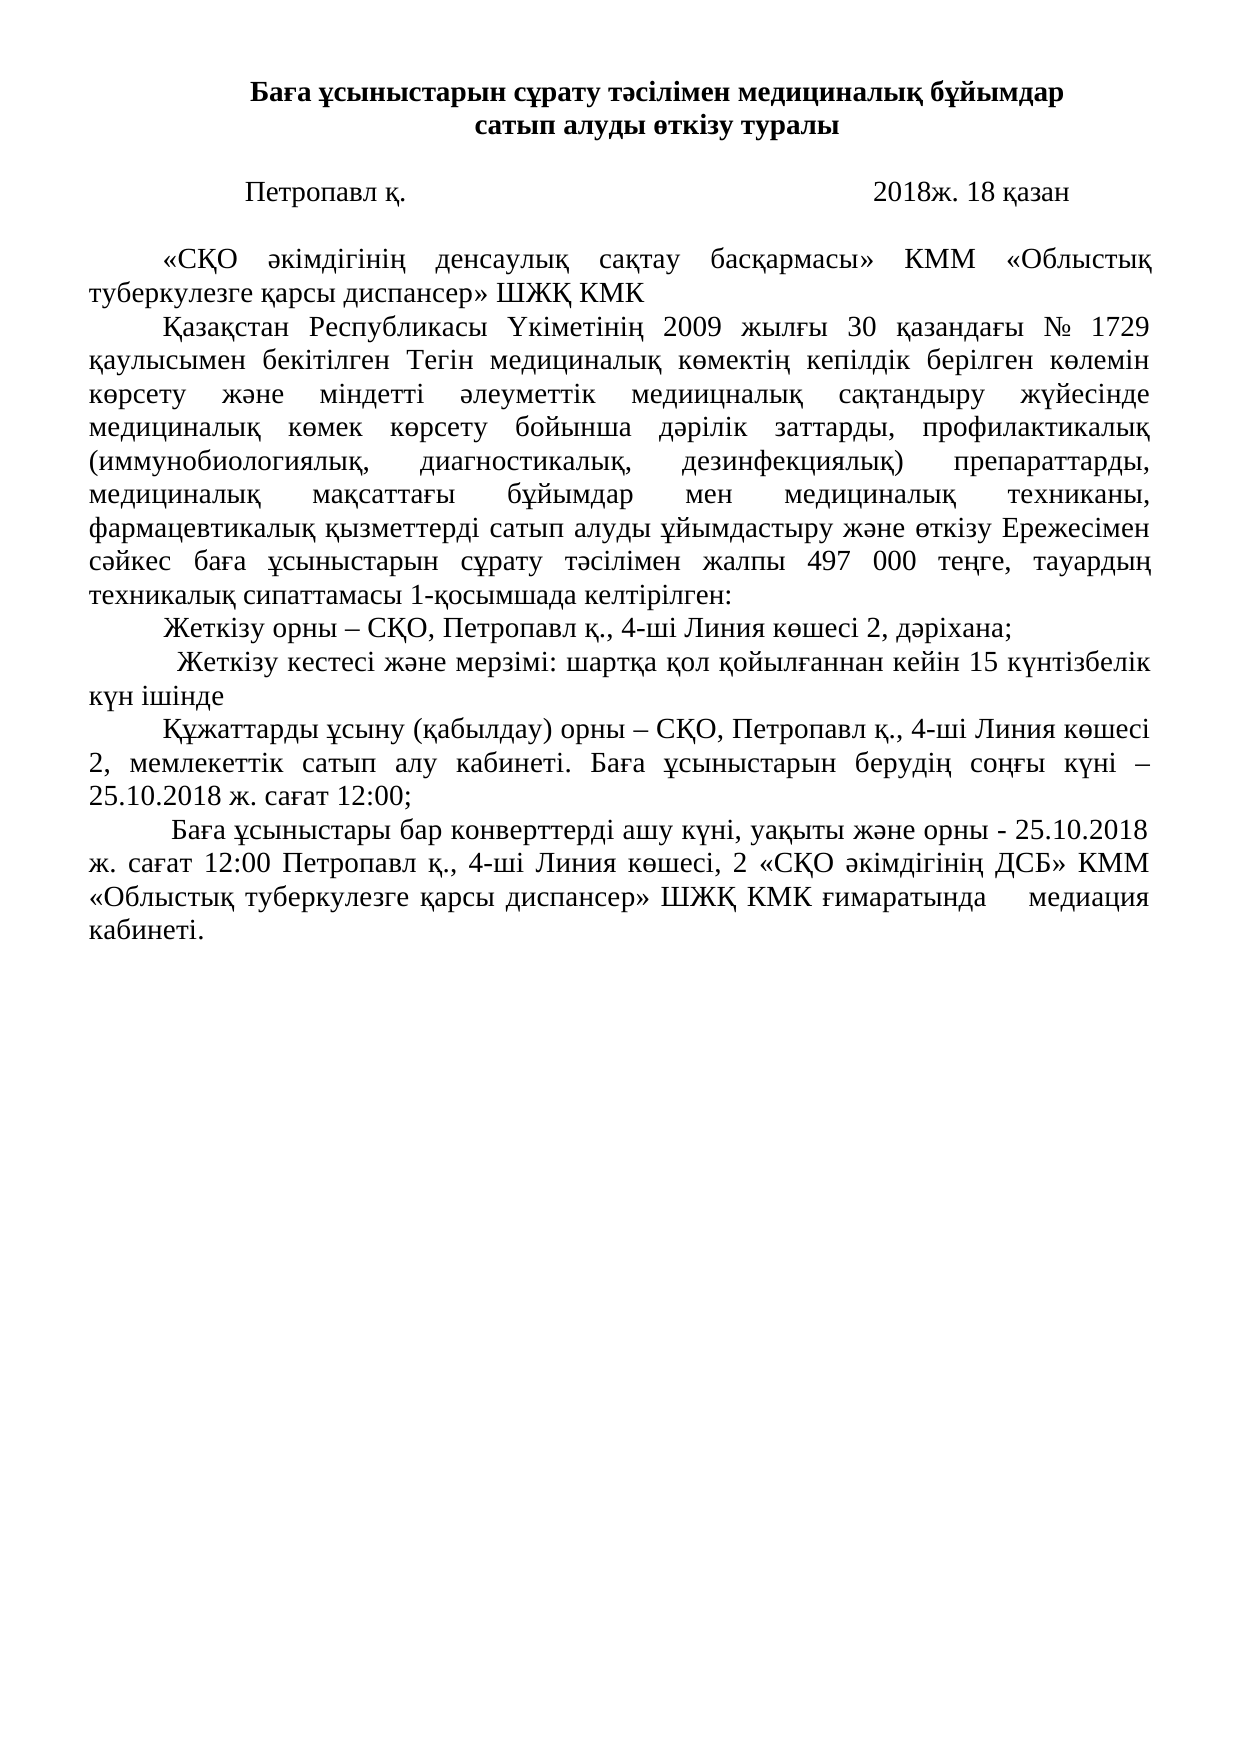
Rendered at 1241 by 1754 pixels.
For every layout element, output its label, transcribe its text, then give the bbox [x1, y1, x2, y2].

text Қазақстан Республикасы Үкіметінің 2009 жылғы 30 қазандағы № 1729 қаулысымен бекітілген Тегін медициналық көмектің кепілдік берілген көлемін көрсету және міндетті әлеуметтік медиицналық сақтандыру жүйесінде медициналық көмек көрсету бойынша дәрілік заттарды, профилактикалық (иммунобиологиялық, диагностикалық, дезинфекциялық) препараттарды, медициналық мақсаттағы бұйымдар мен медициналық техниканы, фармацевтикалық қызметтерді сатып алуды ұйымдастыру және өткізу Ережесімен сәйкес баға ұсыныстарын сұрату тәсілімен жалпы 497 000 теңге, тауардың техникалық сипаттамасы 1-қосымшада келтірілген: [89, 309, 1152, 611]
text Жеткізу орны – СҚО, Петропавл қ., 4-ші Линия көшесі 2, дәріхана; [89, 611, 1152, 644]
text Баға ұсыныстары бар конверттерді ашу күні, уақыты және орны - 25.10.2018 ж. сағат 12:00 Петропавл қ., 4-ші Линия көшесі, 2 «СҚО әкімдігінің ДСБ» КММ «Облыстық туберкулезге қарсы диспансер» ШЖҚ КМК ғимаратында медиация кабинеті. [89, 812, 1152, 946]
subtitle сатып алуды өткізу туралы [89, 107, 1152, 141]
subtitle Баға ұсыныстарын сұрату тәсілімен медициналық бұйымдар [89, 74, 1152, 107]
text Құжаттарды ұсыну (қабылдау) орны – СҚО, Петропавл қ., 4-ші Линия көшесі 2, мемлекеттік сатып алу кабинеті. Баға ұсыныстарын берудің соңғы күні –25.10.2018 ж. сағат 12:00; [89, 711, 1152, 812]
subtitle Петропавл қ. 2018ж. 18 қазан [89, 174, 1152, 208]
text Жеткізу кестесі және мерзімі: шартқа қол қойылғаннан кейін 15 күнтізбелік күн ішінде [89, 644, 1152, 711]
text «СҚО әкімдігінің денсаулық сақтау басқармасы» КММ «Облыстық туберкулезге қарсы диспансер» ШЖҚ КМК [89, 242, 1152, 309]
